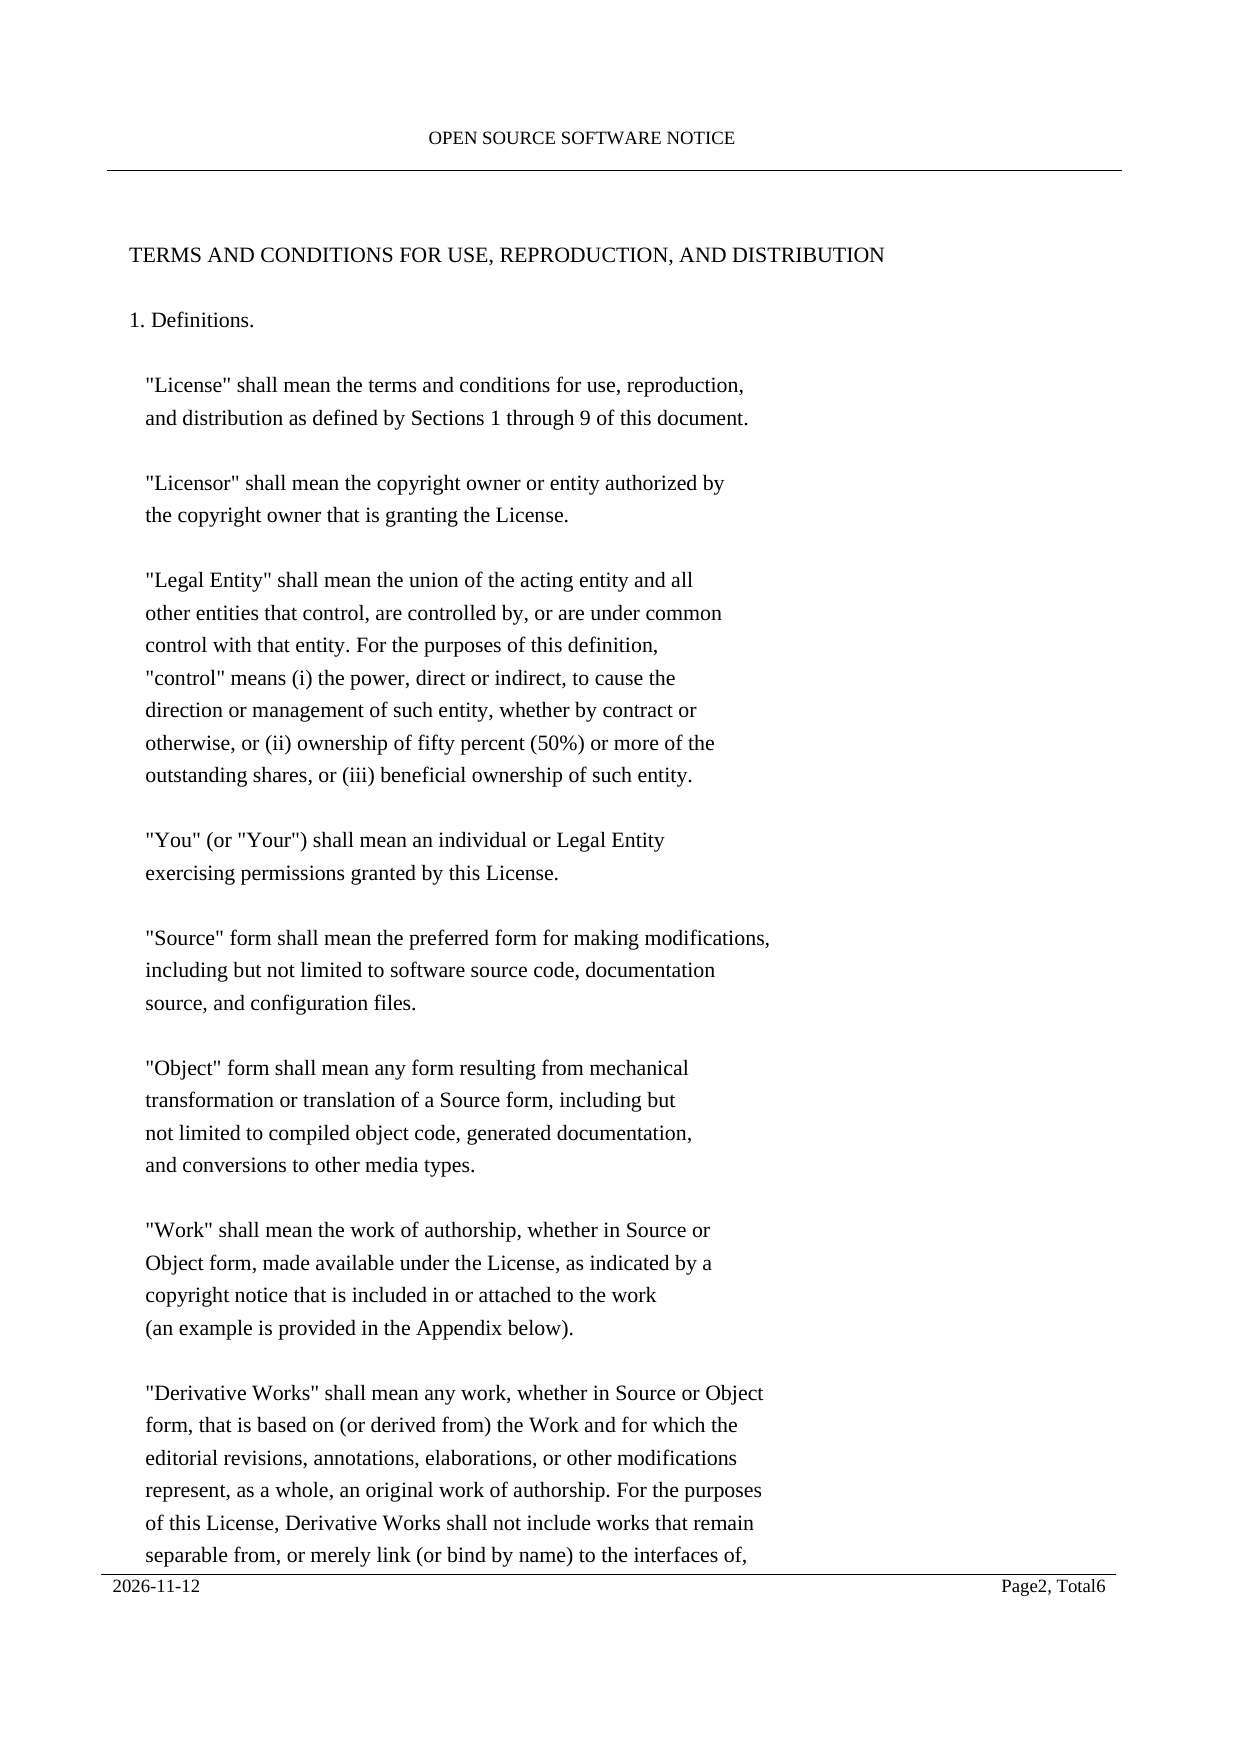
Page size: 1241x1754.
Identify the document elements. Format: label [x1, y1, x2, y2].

text [112, 206, 1128, 1571]
